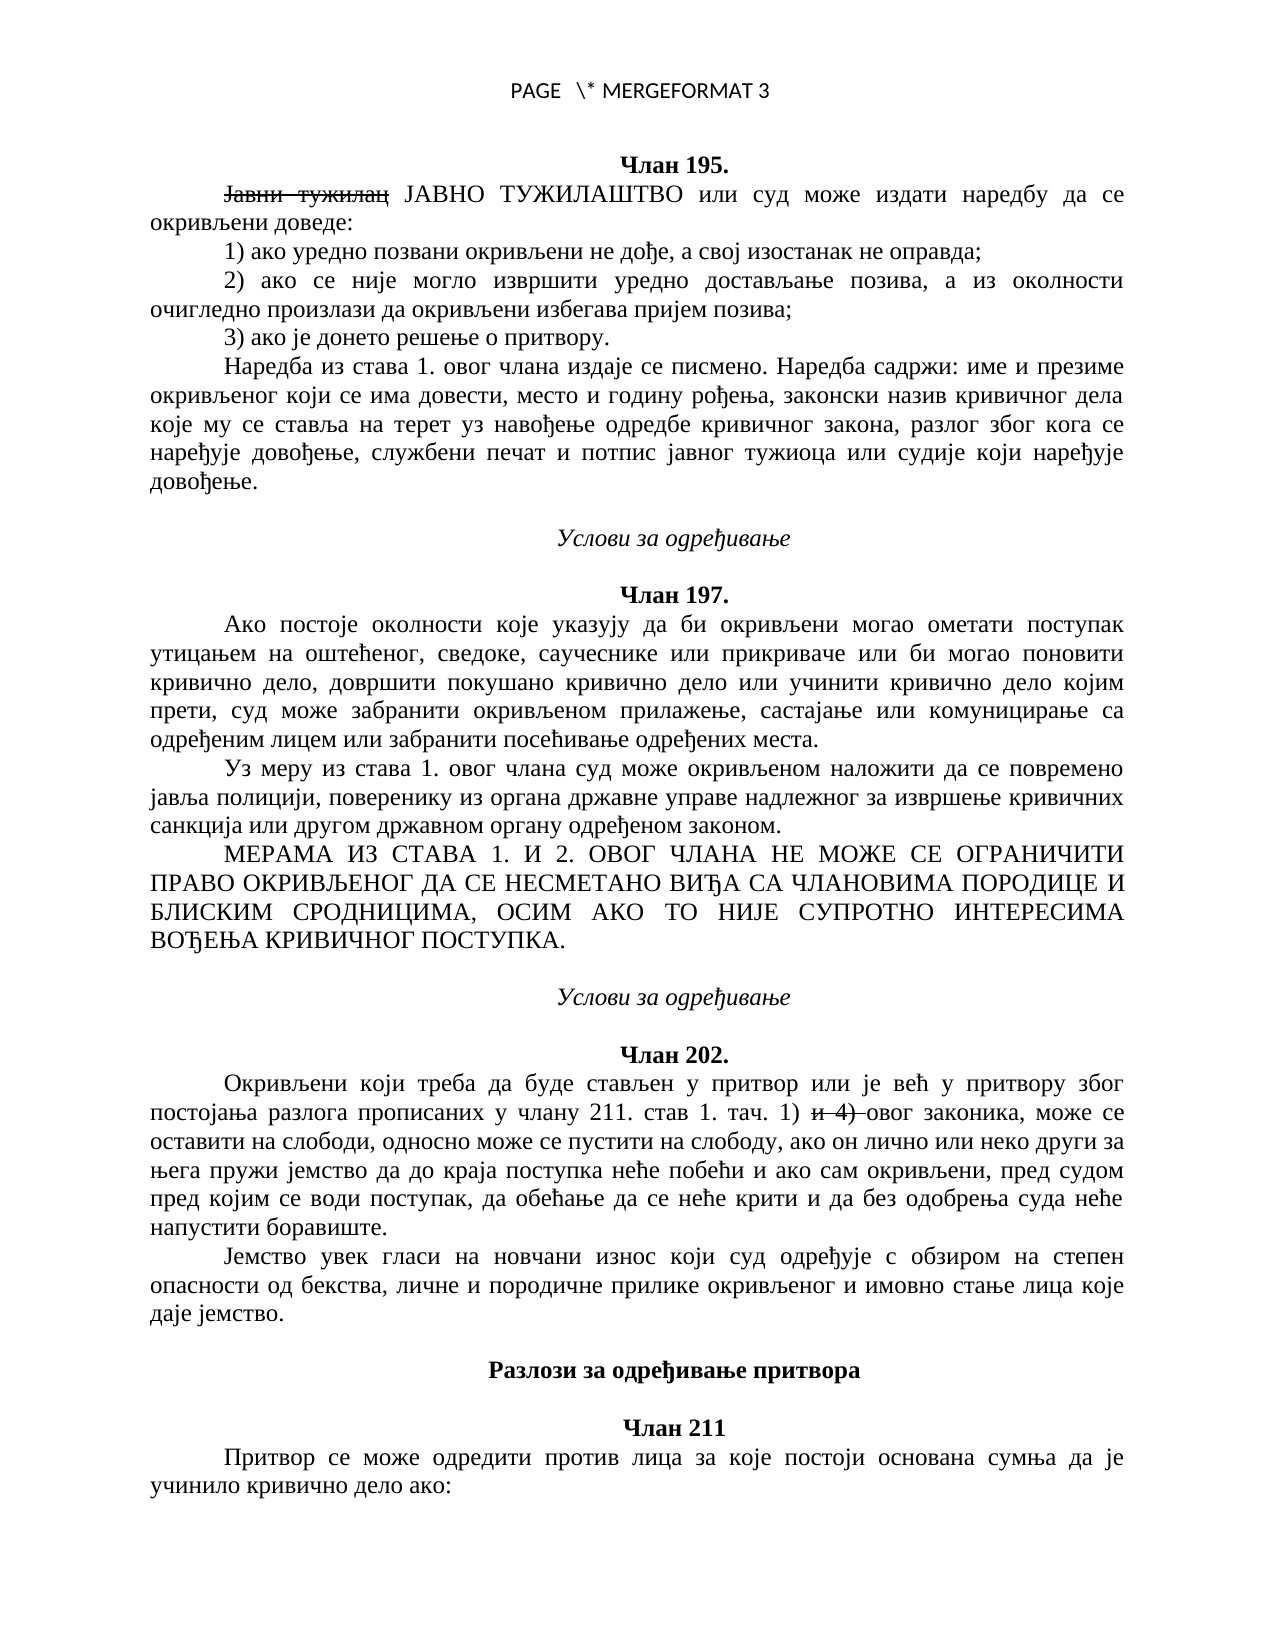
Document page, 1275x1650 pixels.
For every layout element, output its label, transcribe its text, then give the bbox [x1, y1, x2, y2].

text Уз меру из става 1. овог члана суд може окривљеном наложити да се повремено јавља полицији, поверенику из органа државне управе надлежног за извршење кривичних санкција или другом државном органу одређеном законом. [150, 753, 1125, 839]
text 1) ако уредно позвани окривљени не дође, а свој изостанак не оправда; [150, 236, 1125, 265]
text 2) ако се није могло извршити уредно достављање позива, а из околности очигледно произлази да окривљени избегава пријем позива; [150, 265, 1125, 322]
text Притвор се може одредити против лица за које постоји основана сумња да је учинило кривично дело ако: [150, 1442, 1125, 1499]
text Члан 211 [150, 1413, 1125, 1442]
text Услови за одређивање [150, 523, 1125, 552]
text Разлози за одређивање притвора [150, 1355, 1125, 1384]
text Члан 197. [150, 581, 1125, 609]
text Наредба из става 1. овог члана издаје се писмено. Наредба садржи: име и презиме окривљеног који се има довести, место и годину рођења, законски назив кривичног дела које му се ставља на терет уз навођење одредбе кривичног закона, разлог због кога се наређује довођење, службени печат и потпис јавног тужиоца или судије који наређује довођење. [150, 351, 1125, 495]
text Јавни тужилац ЈАВНО ТУЖИЛАШТВО или суд може издати наредбу да се окривљени доведе: [150, 179, 1125, 236]
text Услови за одређивање [150, 982, 1125, 1011]
text Ако постоје околности које указују да би окривљени могао ометати поступак утицањем на оштећеног, сведоке, саучеснике или прикриваче или би могао поновити кривично дело, довршити покушано кривично дело или учинити кривично дело којим прети, суд може забранити окривљеном прилажење, састајање или комуницирање са одређеним лицем или забранити посећивање одређених места. [150, 609, 1125, 753]
text Члан 195. [150, 150, 1125, 179]
text Јемство увек гласи на новчани износ који суд одређује с обзиром на степен опасности од бекства, личне и породичне прилике окривљеног и имовно стање лица које даје јемство. [150, 1241, 1125, 1327]
text 3) ако је донето решење о притвору. [150, 322, 1125, 351]
text Члан 202. [150, 1040, 1125, 1068]
text Окривљени који треба да буде стављен у притвор или је већ у притвору због постојања разлога прописаних у члану 211. став 1. тач. 1) и 4) овог законика, може се оставити на слободи, односно може се пустити на слободу, ако он лично или неко други за њега пружи јемство да до краја поступка неће побећи и ако сам окривљени, пред судом пред којим се води поступак, да обећање да се неће крити и да без одобрења суда неће напустити боравиште. [150, 1068, 1125, 1241]
text МЕРАМА ИЗ СТАВА 1. И 2. ОВОГ ЧЛАНА НЕ МОЖЕ СЕ ОГРАНИЧИТИ ПРАВО ОКРИВЉЕНОГ ДА СЕ НЕСМЕТАНО ВИЂА СА ЧЛАНОВИМА ПОРОДИЦЕ И БЛИСКИМ СРОДНИЦИМА, ОСИМ АКО ТО НИЈЕ СУПРОТНО ИНТЕРЕСИМА ВОЂЕЊА КРИВИЧНОГ ПОСТУПКА. [150, 839, 1125, 954]
